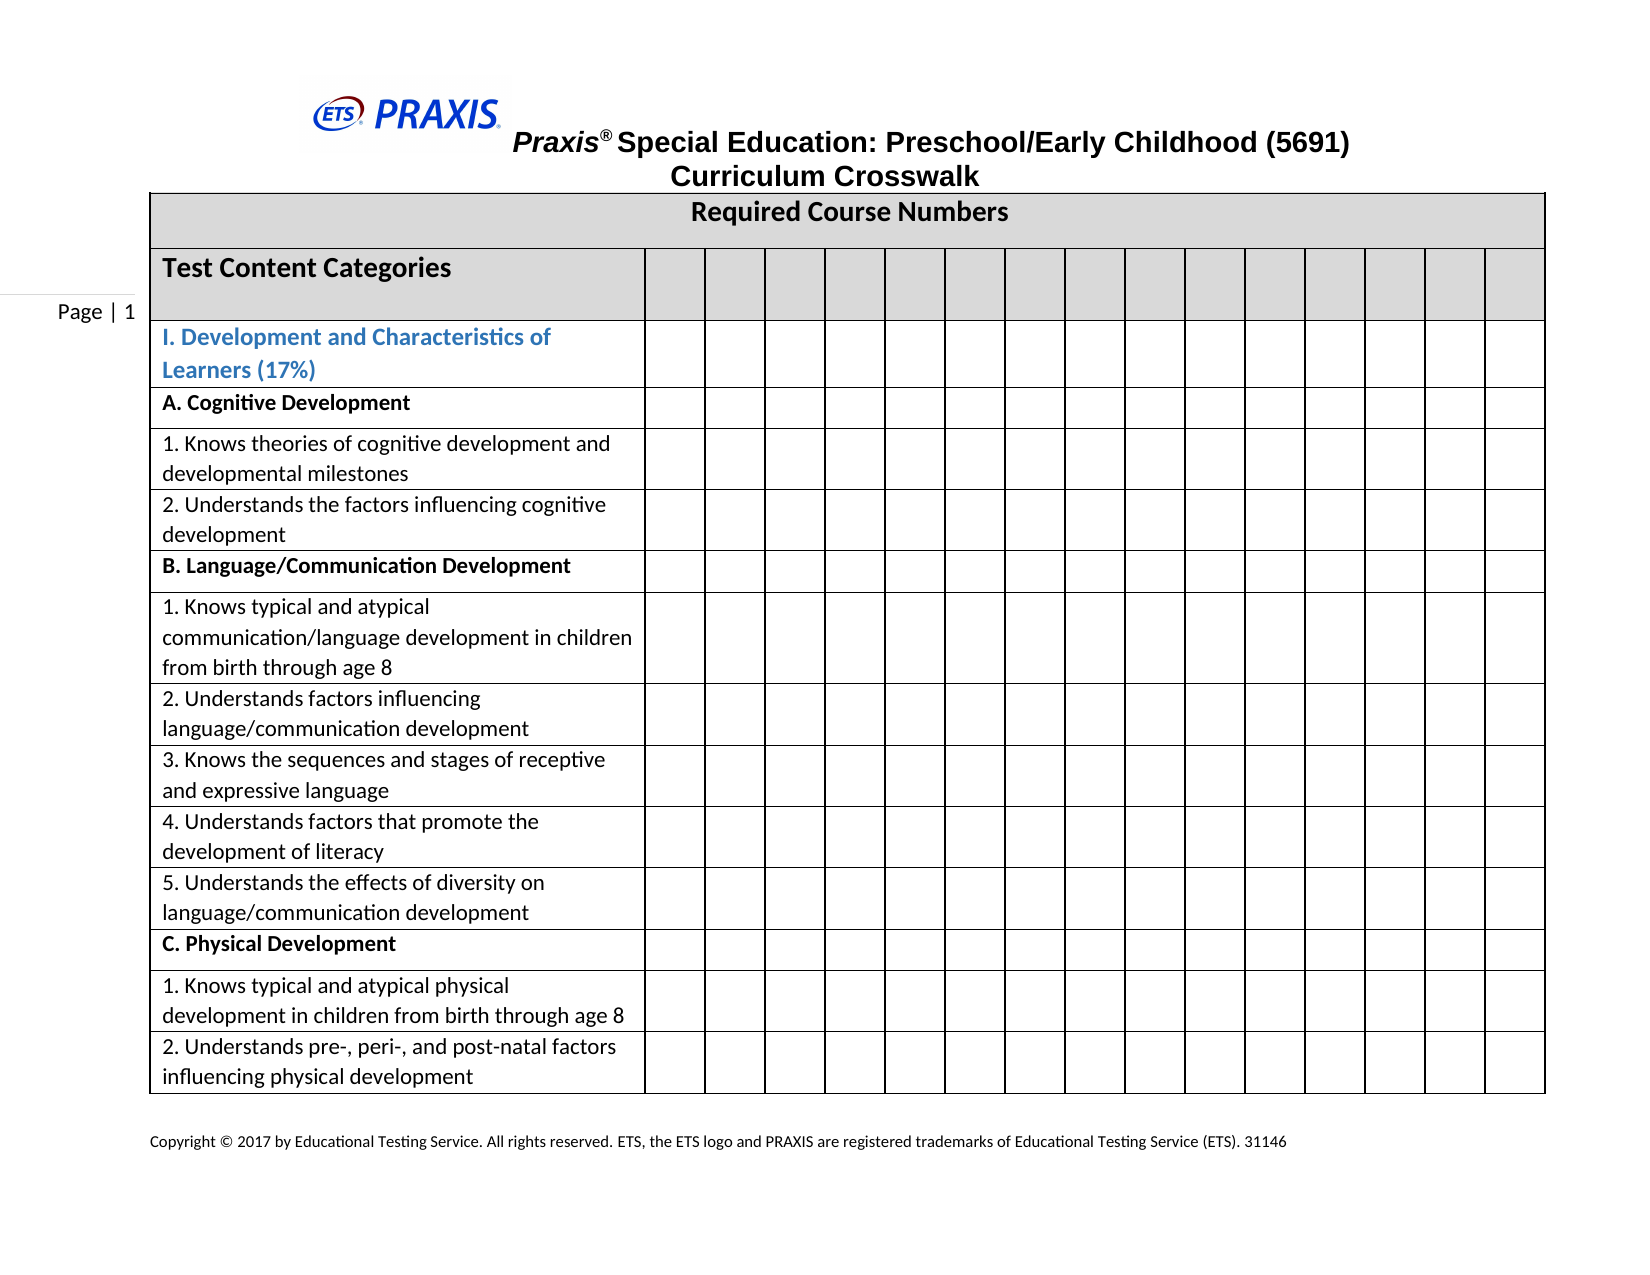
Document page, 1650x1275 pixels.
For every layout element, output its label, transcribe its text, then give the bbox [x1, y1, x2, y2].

table_cell [1066, 593, 1124, 683]
table_cell [1486, 746, 1544, 806]
table_cell [1246, 807, 1304, 867]
table_cell [1246, 1032, 1304, 1092]
table_cell [1426, 249, 1484, 320]
table_cell [766, 321, 824, 387]
table_cell I. Development and Characteristics of Learners (17%) [151, 321, 644, 387]
table_cell [1126, 807, 1184, 867]
table_cell [1306, 490, 1364, 550]
table_cell [826, 1032, 884, 1092]
table_cell [1186, 684, 1244, 744]
table_cell [766, 807, 824, 867]
table_cell [886, 807, 944, 867]
table_cell [1006, 551, 1064, 592]
table_cell [1126, 868, 1184, 928]
table_cell [1426, 684, 1484, 744]
table_cell [1486, 249, 1544, 320]
table_cell 2. Understands factors influencing language/communication development [151, 684, 644, 744]
table_cell [766, 551, 824, 592]
table_cell [1186, 321, 1244, 387]
table_cell [1306, 684, 1364, 744]
table_cell [826, 490, 884, 550]
table_cell [1246, 249, 1304, 320]
table_cell [886, 971, 944, 1031]
table_cell [886, 684, 944, 744]
table_cell [1186, 1032, 1244, 1092]
table_cell [1486, 971, 1544, 1031]
table_cell [1426, 971, 1484, 1031]
table_cell [1066, 746, 1124, 806]
table_cell [646, 551, 704, 592]
table_cell B. Language/Communication Development [151, 551, 644, 592]
table_cell [706, 971, 764, 1031]
table_cell [1486, 684, 1544, 744]
table_cell [646, 388, 704, 428]
table_cell [766, 490, 824, 550]
table_cell [1006, 388, 1064, 428]
table_cell [946, 490, 1004, 550]
table_cell [1426, 807, 1484, 867]
table_cell [1126, 321, 1184, 387]
table_cell 2. Understands pre-, peri-, and post-natal factors influencing physical development [151, 1032, 644, 1092]
table_cell [1126, 930, 1184, 970]
table_cell [1006, 249, 1064, 320]
table_cell [1066, 1032, 1124, 1092]
table_cell [826, 684, 884, 744]
table_cell [946, 388, 1004, 428]
table_cell [826, 868, 884, 928]
table_cell [1306, 746, 1364, 806]
table_cell [706, 551, 764, 592]
table_cell [646, 746, 704, 806]
table_cell [1186, 490, 1244, 550]
table_cell [826, 971, 884, 1031]
table_cell [706, 684, 764, 744]
table_cell [766, 684, 824, 744]
table_cell [1246, 746, 1304, 806]
table_cell [826, 321, 884, 387]
table_cell [826, 930, 884, 970]
table_cell [1366, 551, 1424, 592]
table_cell [766, 429, 824, 489]
table_cell [1126, 684, 1184, 744]
table_cell [706, 429, 764, 489]
table_cell [1426, 930, 1484, 970]
table_cell [646, 868, 704, 928]
table_cell [1246, 684, 1304, 744]
table_cell [1006, 930, 1064, 970]
table_cell [1426, 321, 1484, 387]
table_cell [766, 249, 824, 320]
table_cell [1306, 551, 1364, 592]
table_cell [766, 593, 824, 683]
table_cell 1. Knows theories of cognitive development and developmental milestones [151, 429, 644, 489]
table_cell [946, 971, 1004, 1031]
table_cell [1486, 429, 1544, 489]
table_cell [1246, 490, 1304, 550]
table_cell [1366, 807, 1424, 867]
table_cell [706, 746, 764, 806]
table_cell [946, 551, 1004, 592]
table_cell [826, 429, 884, 489]
table_cell [646, 807, 704, 867]
table_cell 5. Understands the effects of diversity on language/communication development [151, 868, 644, 928]
table_cell [1186, 868, 1244, 928]
table_cell [886, 388, 944, 428]
table_cell [886, 1032, 944, 1092]
table_cell [646, 1032, 704, 1092]
table_cell [886, 249, 944, 320]
table_cell [946, 807, 1004, 867]
table_cell [1186, 429, 1244, 489]
table_cell [1186, 746, 1244, 806]
table_cell [1246, 321, 1304, 387]
table_cell [706, 249, 764, 320]
table_cell [946, 429, 1004, 489]
table_cell [1366, 868, 1424, 928]
table_cell [946, 930, 1004, 970]
table_cell [1366, 971, 1424, 1031]
table_cell [1306, 868, 1364, 928]
table_cell [1066, 868, 1124, 928]
table_cell [1006, 429, 1064, 489]
table_cell [1186, 971, 1244, 1031]
table_cell [1186, 551, 1244, 592]
table_cell [1066, 321, 1124, 387]
table_cell [1306, 249, 1364, 320]
table_cell [1126, 971, 1184, 1031]
table_cell [766, 1032, 824, 1092]
table_cell [946, 746, 1004, 806]
table_cell [766, 971, 824, 1031]
table_cell [1366, 249, 1424, 320]
table_cell [1366, 593, 1424, 683]
table_cell [1006, 321, 1064, 387]
table_cell [1306, 593, 1364, 683]
table_cell [1066, 684, 1124, 744]
table_cell [1366, 429, 1424, 489]
table_cell [1426, 388, 1484, 428]
table_cell [1426, 551, 1484, 592]
table_cell [886, 868, 944, 928]
table_cell [1006, 1032, 1064, 1092]
table_cell [706, 868, 764, 928]
table_cell [1486, 388, 1544, 428]
table_cell [946, 321, 1004, 387]
table_cell [1306, 930, 1364, 970]
table_cell [826, 807, 884, 867]
table_cell [1006, 746, 1064, 806]
table_cell [826, 593, 884, 683]
table_cell [1246, 971, 1304, 1031]
table_cell [646, 249, 704, 320]
table_cell [1306, 321, 1364, 387]
table_cell [826, 746, 884, 806]
table_cell [1246, 429, 1304, 489]
table_cell [1486, 930, 1544, 970]
table_cell [766, 868, 824, 928]
table_cell [1426, 593, 1484, 683]
table_cell [706, 388, 764, 428]
table_cell [1066, 807, 1124, 867]
table_cell 1. Knows typical and atypical physical development in children from birth through age 8 [151, 971, 644, 1031]
table_cell [1366, 321, 1424, 387]
table_cell [886, 746, 944, 806]
table_cell [646, 971, 704, 1031]
table_cell [1486, 490, 1544, 550]
table_cell [1066, 551, 1124, 592]
table_cell [1186, 249, 1244, 320]
table_cell [1366, 388, 1424, 428]
table_cell [1426, 429, 1484, 489]
table_cell [1066, 930, 1124, 970]
table_cell [1246, 868, 1304, 928]
table_cell [1366, 490, 1424, 550]
table_cell [1486, 1032, 1544, 1092]
table_cell [1186, 593, 1244, 683]
table_cell [1006, 684, 1064, 744]
table_cell [1006, 807, 1064, 867]
table_cell [1126, 388, 1184, 428]
table_cell [1006, 593, 1064, 683]
table_cell [946, 868, 1004, 928]
table_cell [766, 746, 824, 806]
table_cell [886, 321, 944, 387]
table_cell [646, 490, 704, 550]
table_cell [706, 490, 764, 550]
table_cell [646, 429, 704, 489]
table_cell [946, 593, 1004, 683]
table_cell [1426, 746, 1484, 806]
table_cell [1246, 388, 1304, 428]
table_cell [1246, 593, 1304, 683]
table_cell [1366, 684, 1424, 744]
table_cell 3. Knows the sequences and stages of receptive and expressive language [151, 746, 644, 806]
table_cell [1126, 490, 1184, 550]
table_cell [1066, 388, 1124, 428]
table_cell [886, 551, 944, 592]
table_cell [1186, 930, 1244, 970]
table_cell [886, 593, 944, 683]
table_cell [1066, 429, 1124, 489]
table_cell [1306, 388, 1364, 428]
table_cell [1246, 930, 1304, 970]
table_cell [646, 593, 704, 683]
table_cell [1426, 490, 1484, 550]
table_cell [1306, 971, 1364, 1031]
table_cell [1126, 1032, 1184, 1092]
table_cell [1066, 249, 1124, 320]
table_cell [826, 249, 884, 320]
table_cell 2. Understands the factors influencing cognitive development [151, 490, 644, 550]
table_cell [1066, 490, 1124, 550]
table_cell [1486, 321, 1544, 387]
table_cell 4. Understands factors that promote the development of literacy [151, 807, 644, 867]
table_cell [1006, 490, 1064, 550]
table_cell [646, 930, 704, 970]
table_cell A. Cognitive Development [151, 388, 644, 428]
picture [299, 75, 513, 153]
table_cell [946, 684, 1004, 744]
table_cell [766, 930, 824, 970]
table_cell [706, 1032, 764, 1092]
table_cell [1186, 807, 1244, 867]
table_header Required Course Numbers [151, 194, 1544, 248]
table_cell [886, 490, 944, 550]
table_cell [1306, 807, 1364, 867]
table_cell [1426, 868, 1484, 928]
table_cell [1486, 593, 1544, 683]
table_cell 1. Knows typical and atypical communication/language development in children from birth through age 8 [151, 593, 644, 683]
table_cell [1366, 746, 1424, 806]
table_cell [1006, 971, 1064, 1031]
table_cell [646, 684, 704, 744]
table_cell [1306, 1032, 1364, 1092]
table_cell [1426, 1032, 1484, 1092]
table_cell [1066, 971, 1124, 1031]
table_cell [706, 321, 764, 387]
table_cell [1246, 551, 1304, 592]
table_cell [766, 388, 824, 428]
table_cell [1486, 551, 1544, 592]
table_cell [646, 321, 704, 387]
table_cell [706, 807, 764, 867]
table_cell C. Physical Development [151, 930, 644, 970]
table_cell [706, 930, 764, 970]
table_cell [946, 249, 1004, 320]
table_cell [1366, 1032, 1424, 1092]
table_cell [886, 429, 944, 489]
table_cell [1486, 807, 1544, 867]
table_cell [706, 593, 764, 683]
table_cell [1366, 930, 1424, 970]
table_cell Test Content Categories [151, 249, 644, 320]
table_cell [1126, 429, 1184, 489]
table_cell [1126, 593, 1184, 683]
table_cell [946, 1032, 1004, 1092]
table_cell [1126, 551, 1184, 592]
table_cell [1306, 429, 1364, 489]
table_cell [886, 930, 944, 970]
table_cell [1126, 249, 1184, 320]
table_cell [1006, 868, 1064, 928]
table_cell [826, 551, 884, 592]
table_cell [1486, 868, 1544, 928]
table_cell [826, 388, 884, 428]
table_cell [1126, 746, 1184, 806]
table_cell [1186, 388, 1244, 428]
